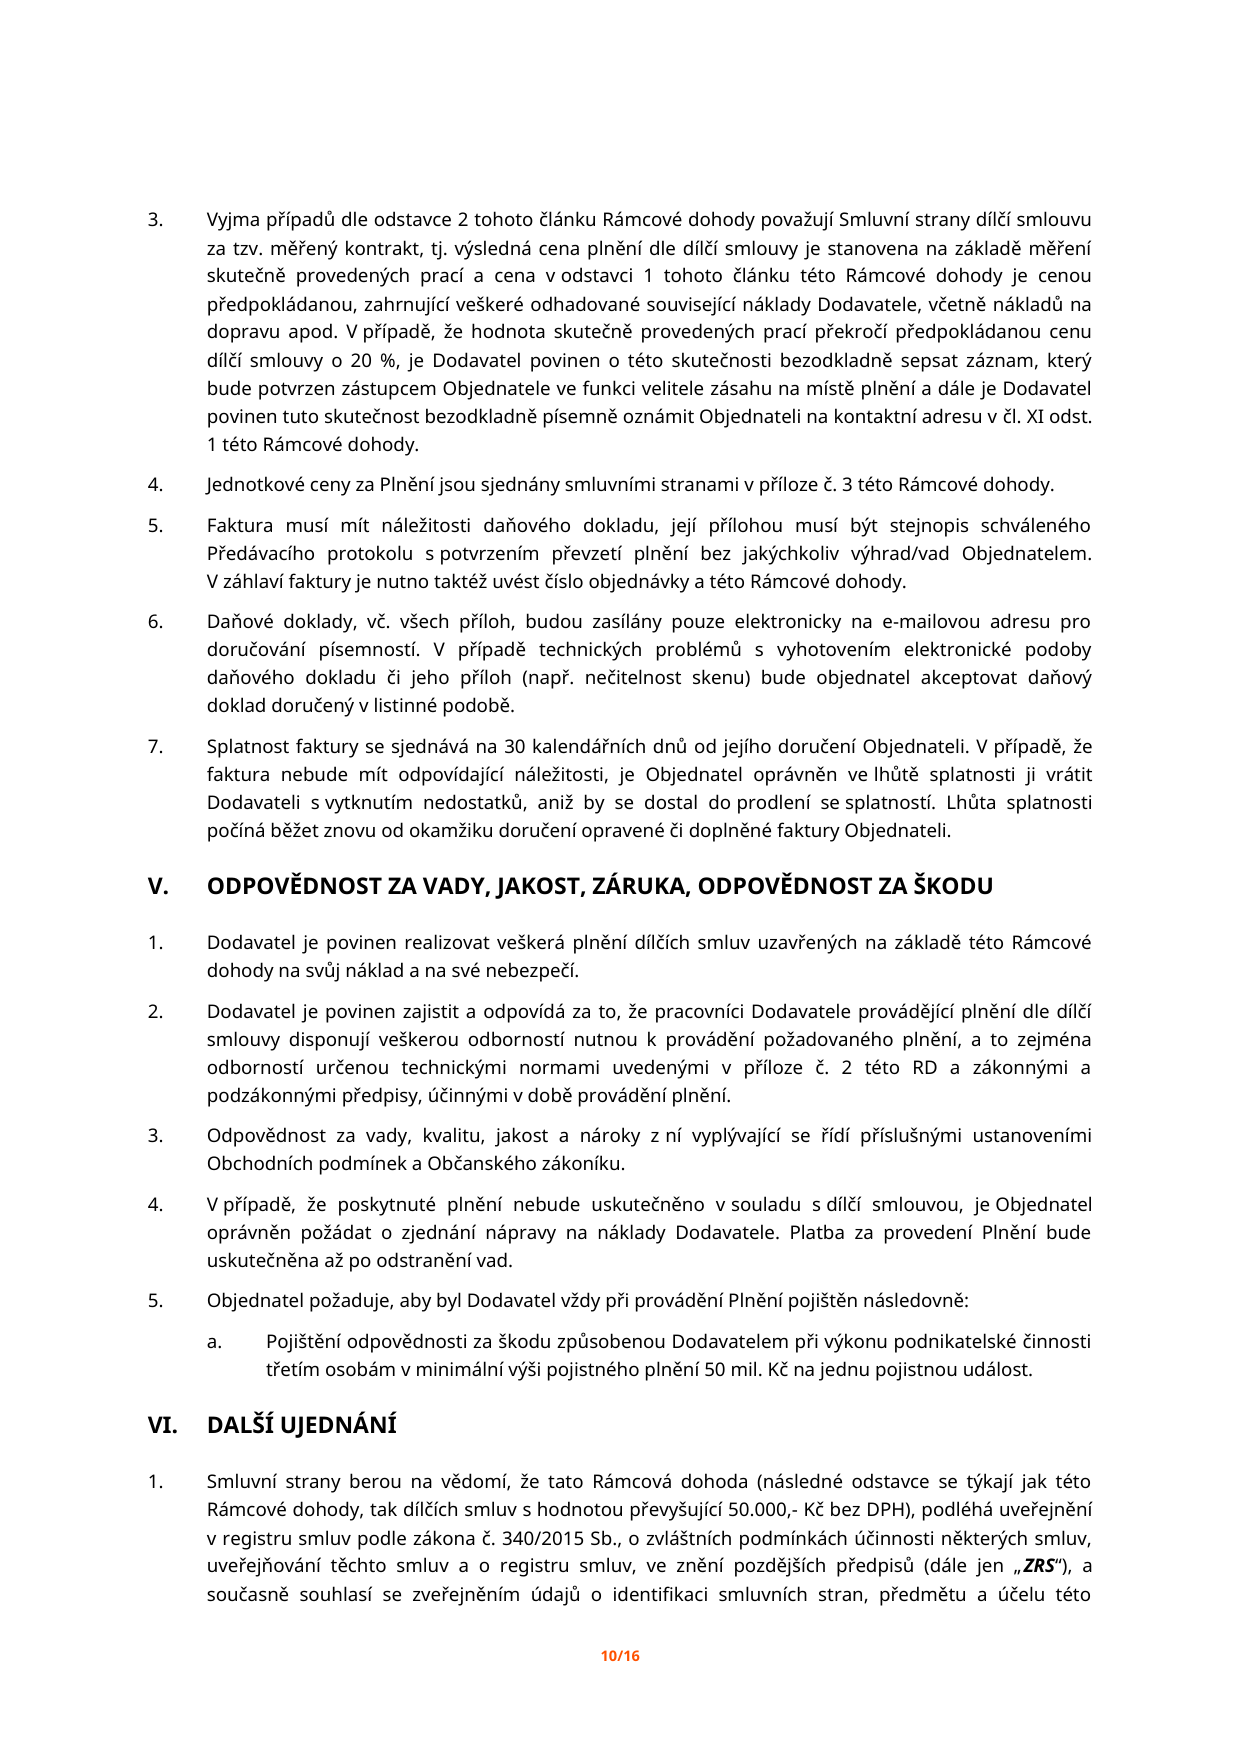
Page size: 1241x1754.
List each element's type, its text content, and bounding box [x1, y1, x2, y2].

text Daňové doklady, vč. všech příloh, budou zasílány pouze elektronicky na e-mailovou adresu pro doručování písemností. V případě technických problémů s vyhotovením elektronické podoby daňového dokladu či jeho příloh (např. nečitelnost skenu) bude objednatel akceptovat daňový doklad doručený v listinné podobě. [148, 608, 1093, 718]
text Objednatel požaduje, aby byl Dodavatel vždy při provádění Plnění pojištěn následovně: [148, 1288, 1093, 1313]
text Faktura musí mít náležitosti daňového dokladu, její přílohou musí být stejnopis schváleného Předávacího protokolu s potvrzením převzetí plnění bez jakýchkoliv výhrad/vad Objednatelem. V záhlaví faktury je nutno taktéž uvést číslo objednávky a této Rámcové dohody. [148, 512, 1093, 593]
list Dodavatel je povinen realizovat veškerá plnění dílčích smluv uzavřených na základě této Rámcové dohody na svůj náklad a na své nebezpečí. [148, 929, 1093, 983]
text Odpovědnost za vady, kvalitu, jakost a nároky z ní vyplývající se řídí příslušnými ustanoveními Obchodních podmínek a Občanského zákoníku. [148, 1123, 1093, 1176]
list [148, 1469, 1093, 1606]
text V případě, že poskytnuté plnění nebude uskutečněno v souladu s dílčí smlouvou, je Objednatel oprávněn požádat o zjednání nápravy na náklady Dodavatele. Platba za provedení Plnění bude uskutečněna až po odstranění vad. [148, 1191, 1093, 1273]
text Jednotkové ceny za Plnění jsou sjednány smluvními stranami v příloze č. 3 této Rámcové dohody. [148, 471, 1093, 497]
text Splatnost faktury se sjednává na 30 kalendářních dnů od jejího doručení Objednateli. V případě, že faktura nebude mít odpovídající náležitosti, je Objednatel oprávněn ve lhůtě splatnosti ji vrátit Dodavateli s vytknutím nedostatků, aniž by se dostal do prodlení se splatností. Lhůta splatnosti počíná běžet znovu od okamžiku doručení opravené či doplněné faktury Objednateli. [148, 733, 1093, 843]
text DALŠÍ UJEDNÁNÍ [148, 1409, 1093, 1441]
text ODPOVĚDNOST ZA VADY, JAKOST, ZÁRUKA, ODPOVĚDNOST ZA ŠKODU [148, 870, 1093, 901]
list Dodavatel je povinen zajistit a odpovídá za to, že pracovníci Dodavatele provádějící plnění dle dílčí smlouvy disponují veškerou odborností nutnou k provádění požadovaného plnění, a to zejména odborností určenou technickými normami uvedenými v příloze č. 2 této RD a zákonnými a podzákonnými předpisy, účinnými v době provádění plnění. [148, 998, 1093, 1108]
text Pojištění odpovědnosti za škodu způsobenou Dodavatelem při výkonu podnikatelské činnosti třetím osobám v minimální výši pojistného plnění 50 mil. Kč na jednu pojistnou událost. [207, 1328, 1093, 1382]
text Vyjma případů dle odstavce 2 tohoto článku Rámcové dohody považují Smluvní strany dílčí smlouvu za tzv. měřený kontrakt, tj. výsledná cena plnění dle dílčí smlouvy je stanovena na základě měření skutečně provedených prací a cena v odstavci 1 tohoto článku této Rámcové dohody je cenou předpokládanou, zahrnující veškeré odhadované související náklady Dodavatele, včetně nákladů na dopravu apod. V případě, že hodnota skutečně provedených prací překročí předpokládanou cenu dílčí smlouvy o 20 %, je Dodavatel povinen o této skutečnosti bezodkladně sepsat záznam, který bude potvrzen zástupcem Objednatele ve funkci velitele zásahu na místě plnění a dále je Dodavatel povinen tuto skutečnost bezodkladně písemně oznámit Objednateli na kontaktní adresu v čl. XI odst. 1 této Rámcové dohody. [148, 207, 1093, 456]
